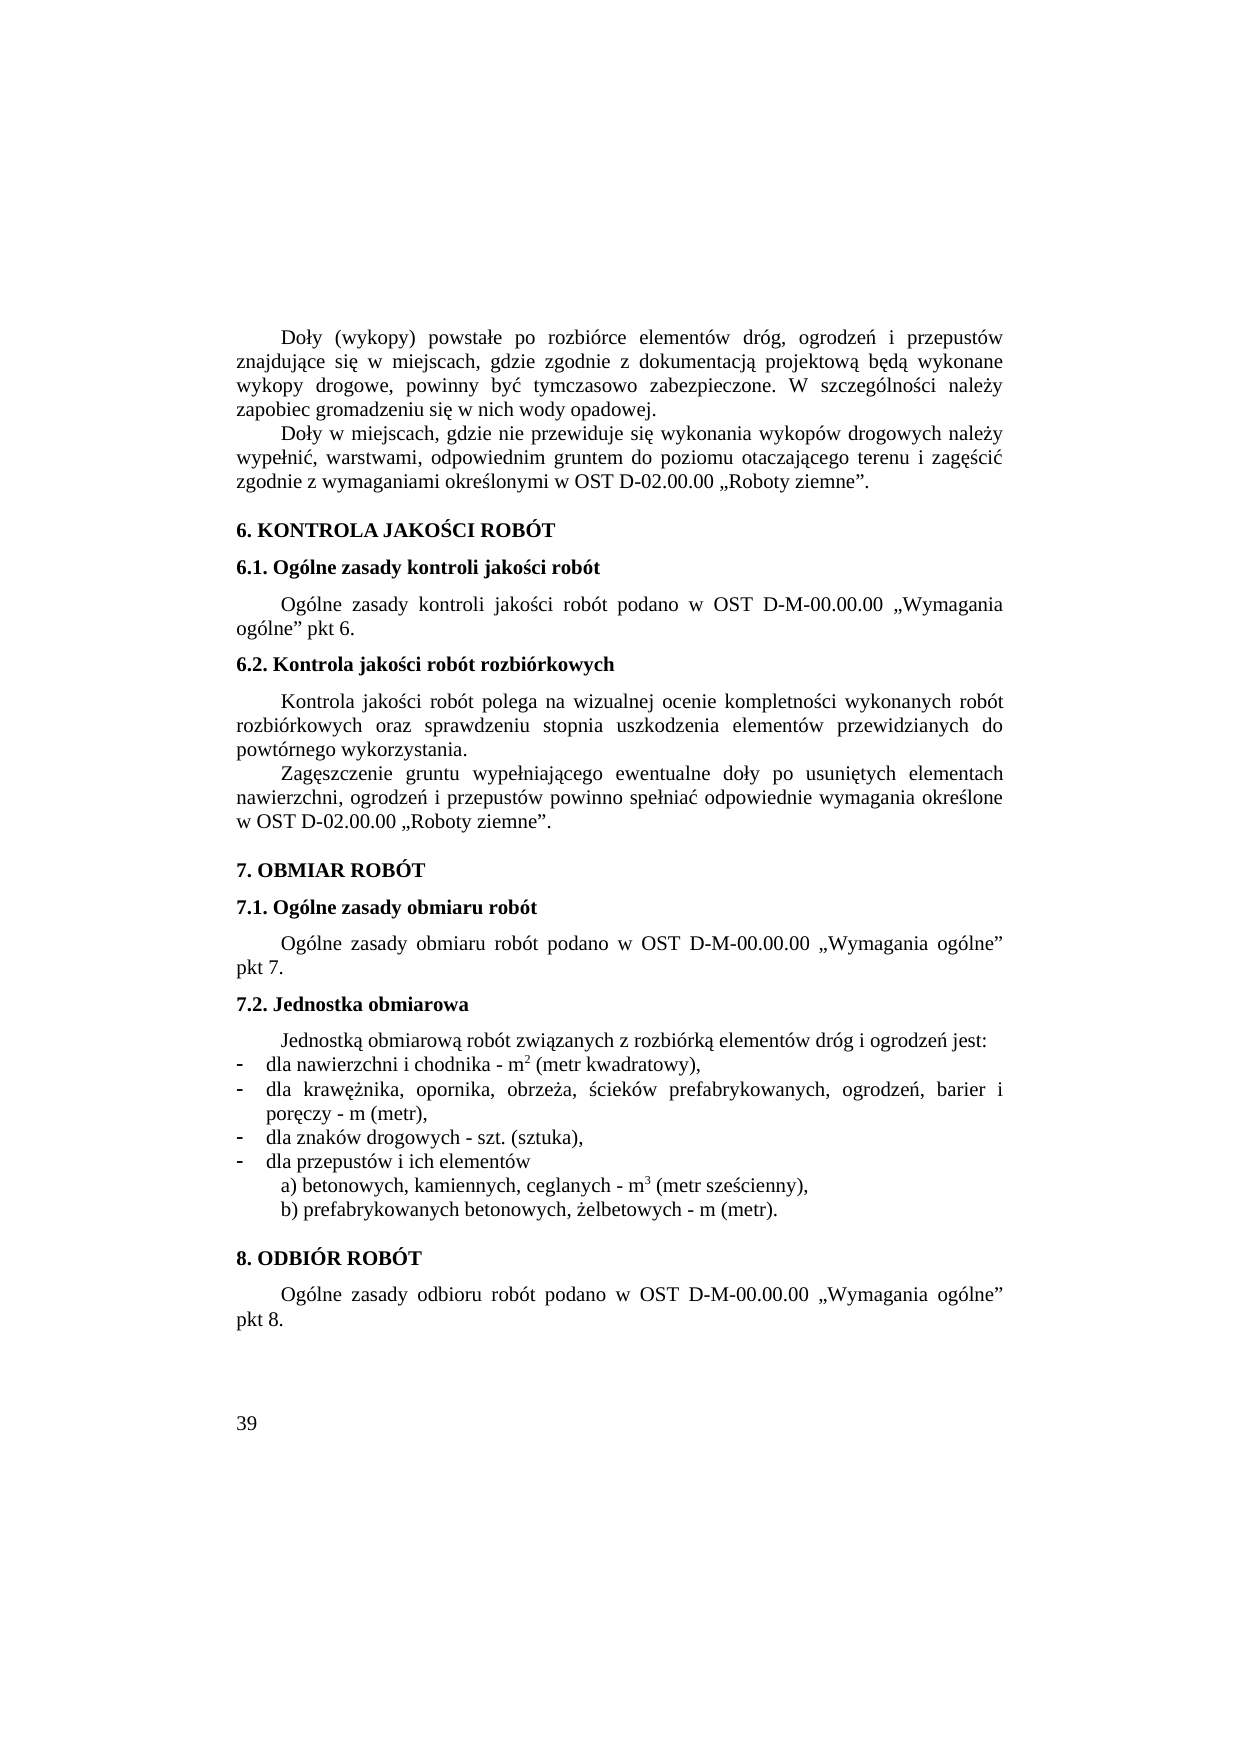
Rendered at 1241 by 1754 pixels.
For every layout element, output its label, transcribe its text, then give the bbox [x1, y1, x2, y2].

list Jednostką obmiarową robót związanych z rozbiórką elementów dróg i ogrodzeń jest: [236, 1028, 1004, 1052]
list dla znaków drogowych - szt. (sztuka), [236, 1124, 1004, 1149]
list dla przepustów i ich elementów [236, 1149, 1004, 1173]
list Zagęszczenie gruntu wypełniającego ewentualne doły po usuniętych elementach nawierzchni, ogrodzeń i przepustów powinno spełniać odpowiednie wymagania określone w OST D-02.00.00 „Roboty ziemne”. [236, 761, 1004, 833]
list Doły w miejscach, gdzie nie przewiduje się wykonania wykopów drogowych należy wypełnić, warstwami, odpowiednim gruntem do poziomu otaczającego terenu i zagęścić zgodnie z wymaganiami określonymi w OST D-02.00.00 „Roboty ziemne”. [236, 421, 1004, 493]
subtitle 8. ODBIÓR ROBÓT [236, 1246, 1004, 1270]
list a) betonowych, kamiennych, ceglanych - m3 (metr sześcienny), [236, 1173, 1004, 1197]
subtitle 7.2. Jednostka obmiarowa [236, 992, 1004, 1016]
list Ogólne zasady obmiaru robót podano w OST D-M-00.00.00 „Wymagania ogólne” pkt 7. [236, 931, 1004, 979]
subtitle 6.2. Kontrola jakości robót rozbiórkowych [236, 652, 1004, 676]
subtitle 6.1. Ogólne zasady kontroli jakości robót [236, 555, 1004, 579]
subtitle 7.1. Ogólne zasady obmiaru robót [236, 894, 1004, 919]
list Ogólne zasady kontroli jakości robót podano w OST D-M-00.00.00 „Wymagania ogólne” pkt 6. [236, 591, 1004, 639]
list dla krawężnika, opornika, obrzeża, ścieków prefabrykowanych, ogrodzeń, barier i poręczy - m (metr), [236, 1076, 1004, 1124]
subtitle 6. KONTROLA JAKOŚCI ROBÓT [236, 518, 1004, 542]
list b) prefabrykowanych betonowych, żelbetowych - m (metr). [236, 1197, 1004, 1221]
list Ogólne zasady odbioru robót podano w OST D-M-00.00.00 „Wymagania ogólne” pkt 8. [236, 1282, 1004, 1331]
list dla nawierzchni i chodnika - m2 (metr kwadratowy), [236, 1052, 1004, 1076]
list Kontrola jakości robót polega na wizualnej ocenie kompletności wykonanych robót rozbiórkowych oraz sprawdzeniu stopnia uszkodzenia elementów przewidzianych do powtórnego wykorzystania. [236, 689, 1004, 761]
subtitle 7. OBMIAR ROBÓT [236, 858, 1004, 882]
list Doły (wykopy) powstałe po rozbiórce elementów dróg, ogrodzeń i przepustów znajdujące się w miejscach, gdzie zgodnie z dokumentacją projektową będą wykonane wykopy drogowe, powinny być tymczasowo zabezpieczone. W szczególności należy zapobiec gromadzeniu się w nich wody opadowej. [236, 325, 1004, 421]
